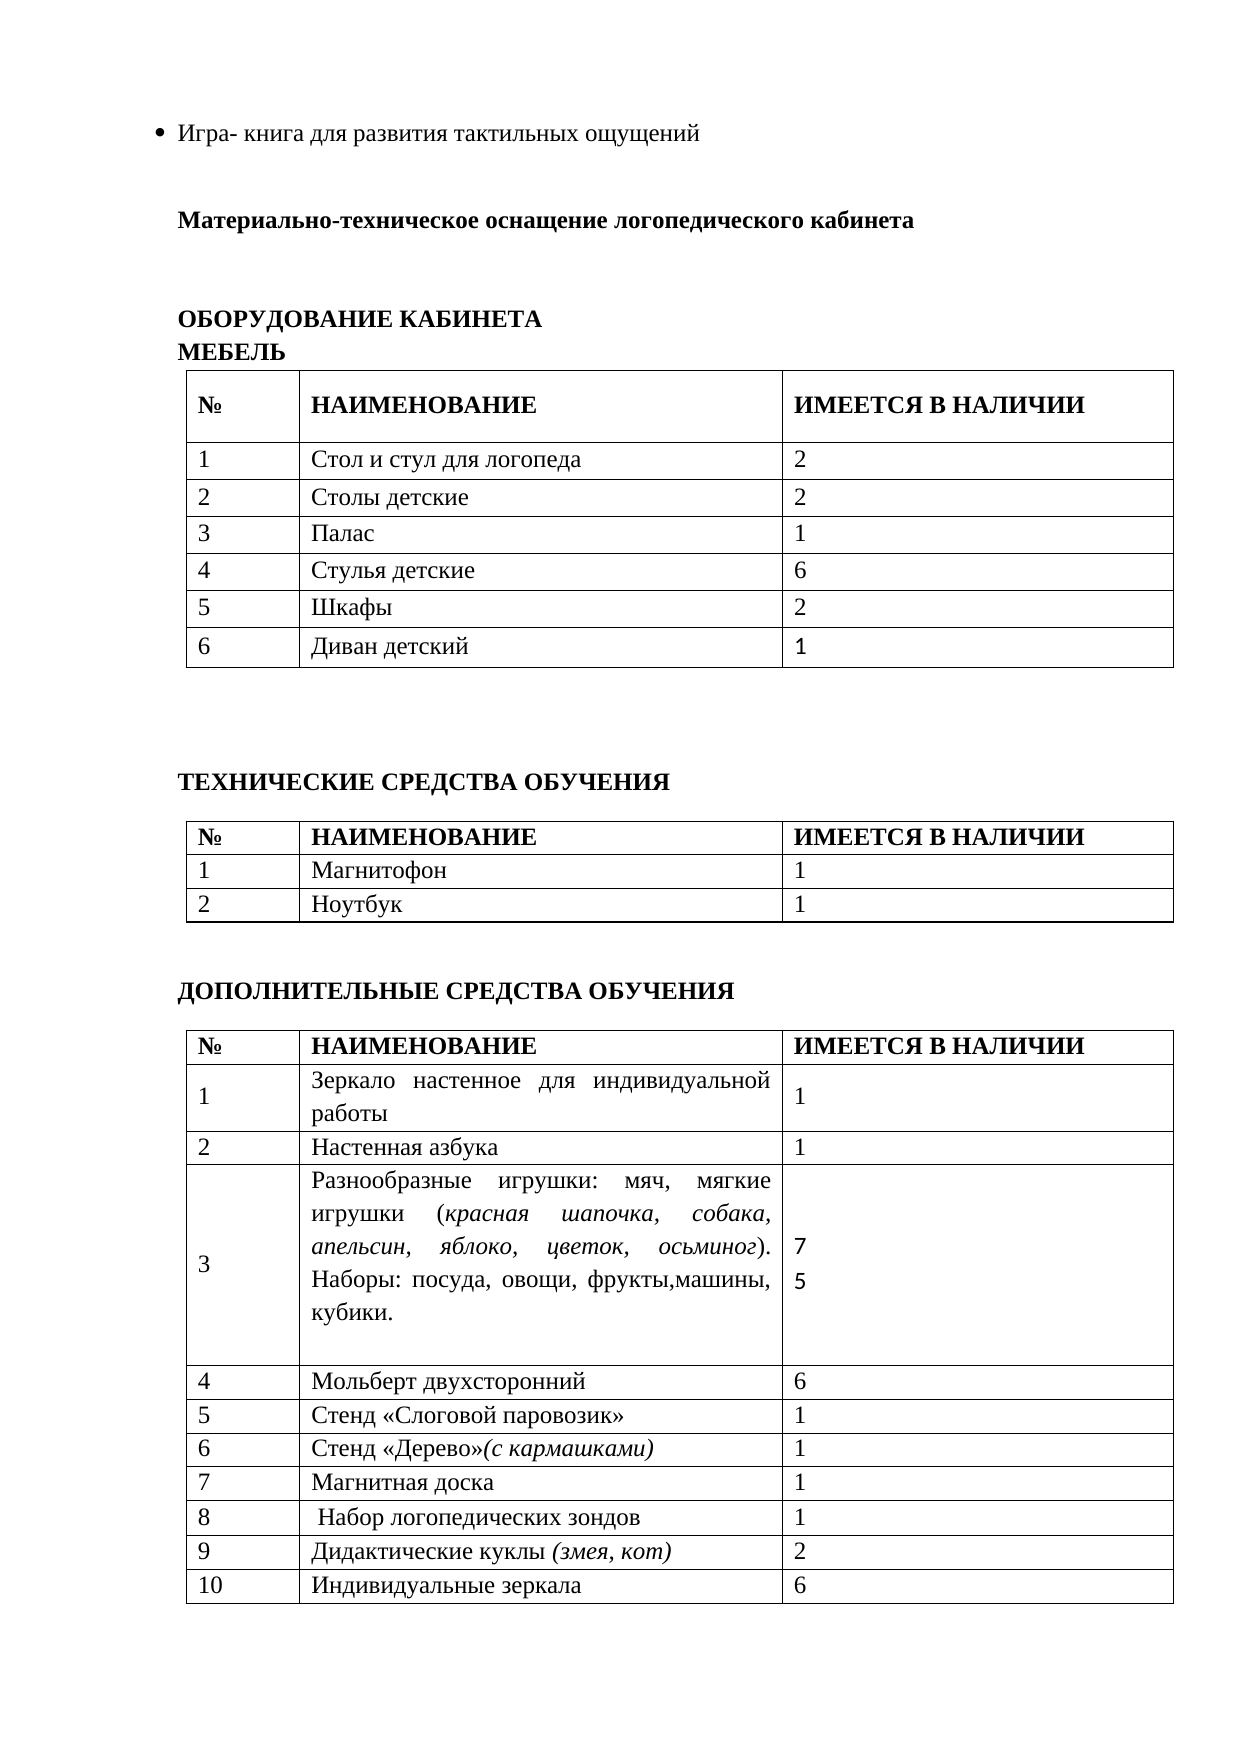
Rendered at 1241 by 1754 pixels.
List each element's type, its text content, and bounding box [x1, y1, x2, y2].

table_cell 1 [783, 1501, 1173, 1535]
table_header № [187, 822, 299, 854]
table_cell 6 [187, 1434, 299, 1466]
table_cell 1 [783, 628, 1173, 667]
list Игра- книга для развития тактильных ощущений [118, 118, 1152, 147]
table_header НАИМЕНОВАНИЕ [300, 822, 782, 854]
table_cell 1 [783, 889, 1173, 921]
table_cell 1 [783, 1400, 1173, 1432]
table_header ИМЕЕТСЯ В НАЛИЧИИ [783, 1031, 1173, 1064]
text МЕБЕЛЬ [177, 337, 1152, 366]
table_cell Магнитная доска [300, 1467, 782, 1500]
table_cell Разнообразные игрушки: мяч, мягкие игрушки (красная шапочка, собака, апельсин, яблоко, цветок, осьминог). Наборы: посуда, овощи, фрукты,машины, кубики. [300, 1165, 782, 1365]
table_cell 8 [187, 1501, 299, 1535]
table_cell 2 [187, 889, 299, 921]
table_cell Стулья детские [300, 554, 782, 590]
table_header № [187, 371, 299, 442]
text ОБОРУДОВАНИЕ КАБИНЕТА [177, 304, 1152, 333]
table_cell 1 [783, 1132, 1173, 1164]
table_cell 2 [187, 480, 299, 516]
table_cell 5 [187, 591, 299, 627]
table_cell 7 5 [783, 1165, 1173, 1365]
table_cell Диван детский [300, 628, 782, 667]
table_cell Индивидуальные зеркала [300, 1570, 782, 1602]
table_cell 6 [783, 1570, 1173, 1602]
table_cell Столы детские [300, 480, 782, 516]
table_cell Дидактические куклы (змея, кот) [300, 1536, 782, 1569]
table_cell 2 [783, 1536, 1173, 1569]
table_cell 1 [783, 855, 1173, 888]
table_cell 3 [187, 1165, 299, 1365]
table_cell 1 [187, 855, 299, 888]
table_cell Магнитофон [300, 855, 782, 888]
table_cell 5 [187, 1400, 299, 1432]
table_cell Стол и стул для логопеда [300, 443, 782, 479]
table_cell 2 [783, 480, 1173, 516]
table_cell Мольберт двухсторонний [300, 1366, 782, 1399]
table_header ИМЕЕТСЯ В НАЛИЧИИ [783, 822, 1173, 854]
table_cell Стенд «Дерево»(с кармашками) [300, 1434, 782, 1466]
text дополнительные средства обучения [177, 976, 1152, 1005]
table_cell 2 [783, 443, 1173, 479]
table_header № [187, 1031, 299, 1064]
table_cell 1 [783, 1434, 1173, 1466]
table_cell Палас [300, 517, 782, 553]
text технические средства обучения [177, 767, 1152, 795]
table_header НАИМЕНОВАНИЕ [300, 371, 782, 442]
table_cell 2 [783, 591, 1173, 627]
table_cell Стенд «Слоговой паровозик» [300, 1400, 782, 1432]
table_cell 9 [187, 1536, 299, 1569]
table_cell 1 [783, 1065, 1173, 1131]
table_cell Зеркало настенное для индивидуальной работы [300, 1065, 782, 1131]
text Материально-техническое оснащение логопедического кабинета [177, 205, 1152, 234]
table_header ИМЕЕТСЯ В НАЛИЧИИ [783, 371, 1173, 442]
table_cell 1 [187, 443, 299, 479]
table_cell 1 [783, 517, 1173, 553]
table_cell Настенная азбука [300, 1132, 782, 1164]
table_cell 1 [187, 1065, 299, 1131]
table_header НАИМЕНОВАНИЕ [300, 1031, 782, 1064]
table_cell 6 [783, 1366, 1173, 1399]
table_cell 1 [783, 1467, 1173, 1500]
table_cell 4 [187, 1366, 299, 1399]
table_cell 7 [187, 1467, 299, 1500]
table_cell Ноутбук [300, 889, 782, 921]
table_cell 10 [187, 1570, 299, 1602]
table_cell 6 [187, 628, 299, 667]
table_cell Набор логопедических зондов [300, 1501, 782, 1535]
table_cell 2 [187, 1132, 299, 1164]
table_cell 3 [187, 517, 299, 553]
table_cell 4 [187, 554, 299, 590]
table_cell Шкафы [300, 591, 782, 627]
table_cell 6 [783, 554, 1173, 590]
